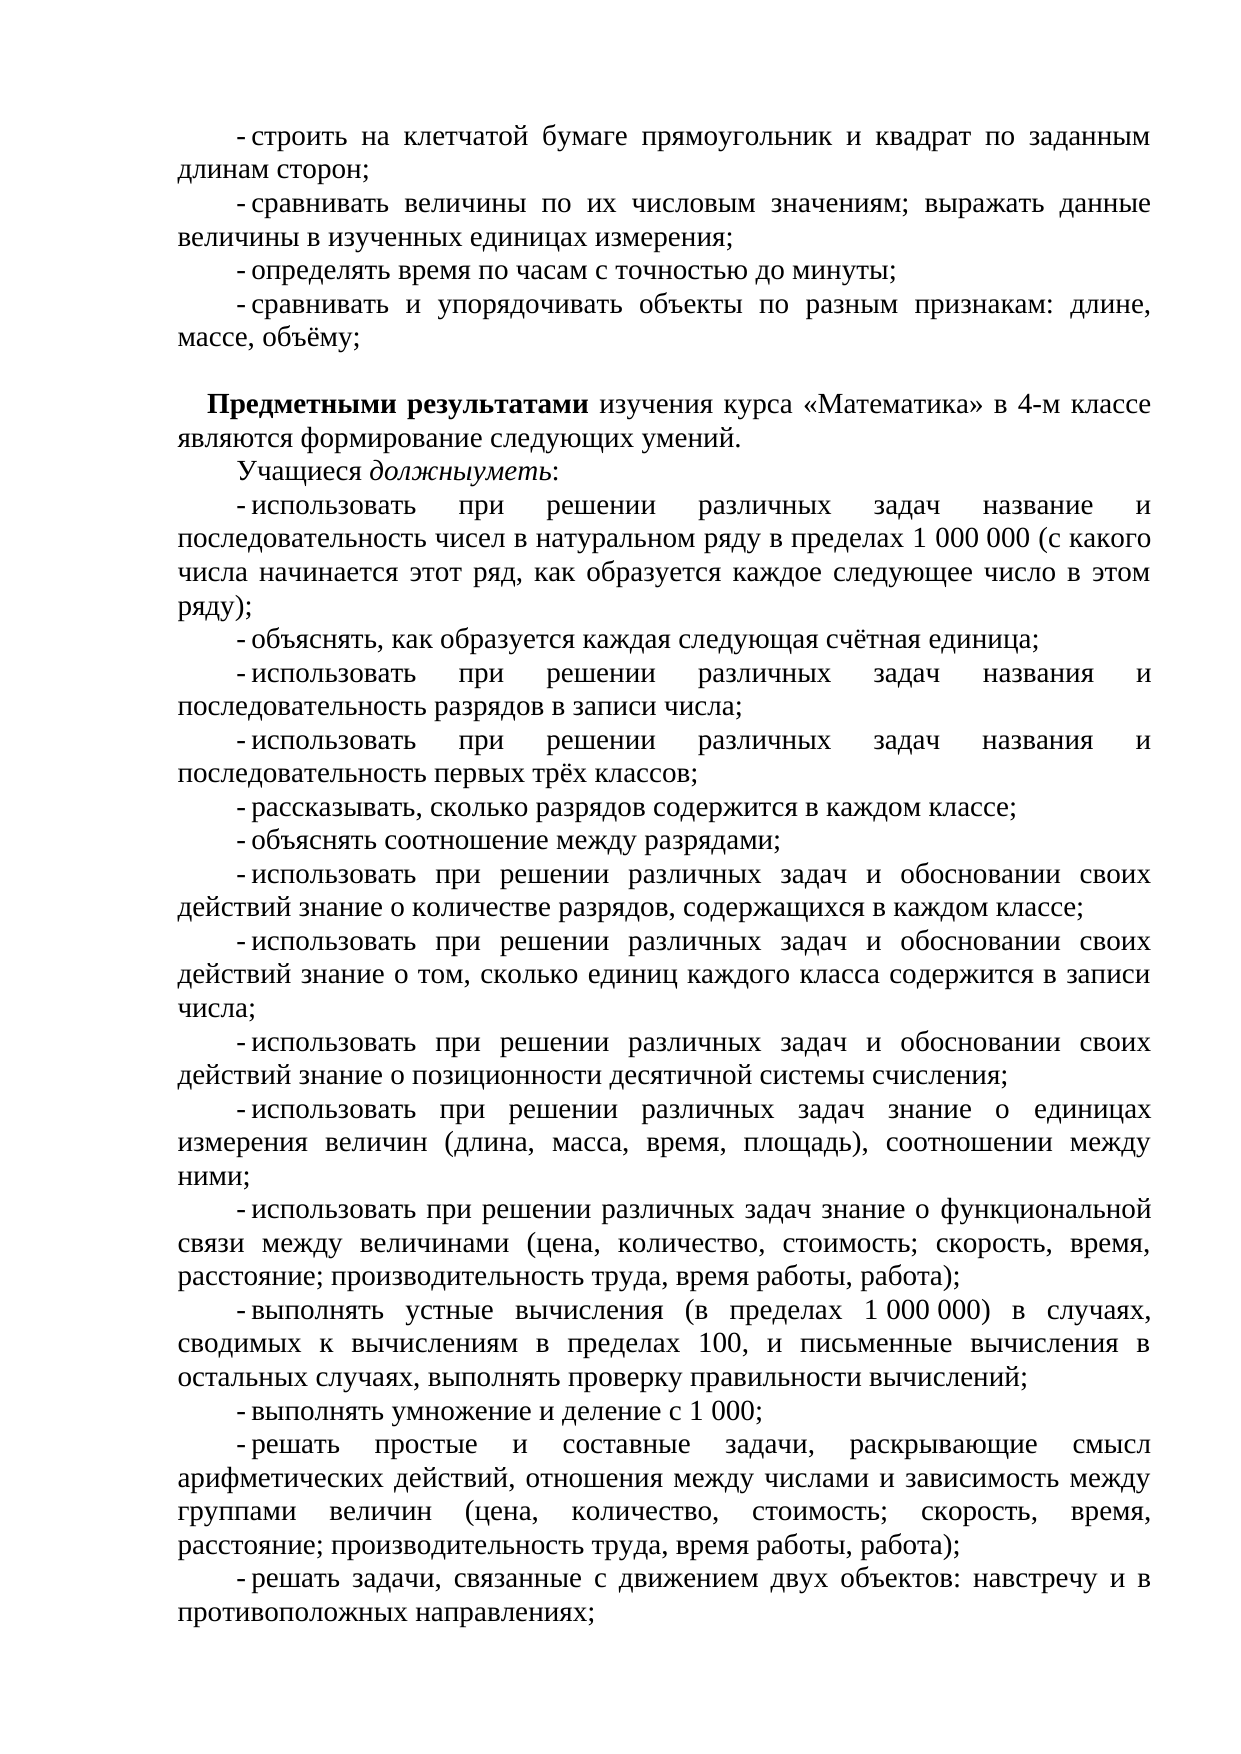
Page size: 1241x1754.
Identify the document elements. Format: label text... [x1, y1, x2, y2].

list решать простые и составные задачи, раскрывающие смысл арифметических действий, отношения между числами и зависимость между группами величин (цена, количество, стоимость; скорость, время, расстояние; производительность труда, время работы, работа); [177, 1426, 1152, 1560]
list выполнять умножение и деление с 1 000; [177, 1393, 1152, 1426]
list строить на клетчатой бумаге прямоугольник и квадрат по заданным длинам сторон; [177, 118, 1152, 185]
list использовать при решении различных задач названия и последовательность разрядов в записи числа; [177, 655, 1152, 722]
list выполнять устные вычисления (в пределах 1 000 000) в случаях, сводимых к вычислениям в пределах 100, и письменные вычисления в остальных случаях, выполнять проверку правильности вычислений; [177, 1292, 1152, 1393]
list определять время по часам с точностью до минуты; [177, 252, 1152, 286]
list использовать при решении различных задач и обосновании своих действий знание о количестве разрядов, содержащихся в каждом классе; [177, 856, 1152, 923]
list объяснять, как образуется каждая следующая счётная единица; [177, 621, 1152, 655]
list сравнивать величины по их числовым значениям; выражать данные величины в изученных единицах измерения; [177, 185, 1152, 252]
list использовать при решении различных задач и обосновании своих действий знание о том, сколько единиц каждого класса содержится в записи числа; [177, 923, 1152, 1024]
list сравнивать и упорядочивать объекты по разным признакам: длине, массе, объёму; [177, 286, 1152, 353]
list использовать при решении различных задач название и последовательность чисел в натуральном ряду в пределах 1 000 000 (с какого числа начинается этот ряд, как образуется каждое следующее число в этом ряду); [177, 487, 1152, 621]
list объяснять соотношение между разрядами; [177, 822, 1152, 856]
list использовать при решении различных задач названия и последовательность первых трёх классов; [177, 722, 1152, 789]
list решать задачи, связанные с движением двух объектов: навстречу и в противоположных направлениях; [177, 1560, 1152, 1627]
list использовать при решении различных задач знание о функциональной связи между величинами (цена, количество, стоимость; скорость, время, расстояние; производительность труда, время работы, работа); [177, 1191, 1152, 1292]
list использовать при решении различных задач и обосновании своих действий знание о позиционности десятичной системы счисления; [177, 1024, 1152, 1091]
list рассказывать, сколько разрядов содержится в каждом классе; [177, 789, 1152, 822]
text Предметными результатами изучения курса «Математика» в 4-м классе являются формирование следующих умений. [177, 386, 1152, 453]
text Учащиеся должныуметь: [177, 453, 1152, 487]
list использовать при решении различных задач знание о единицах измерения величин (длина, масса, время, площадь), соотношении между ними; [177, 1091, 1152, 1191]
